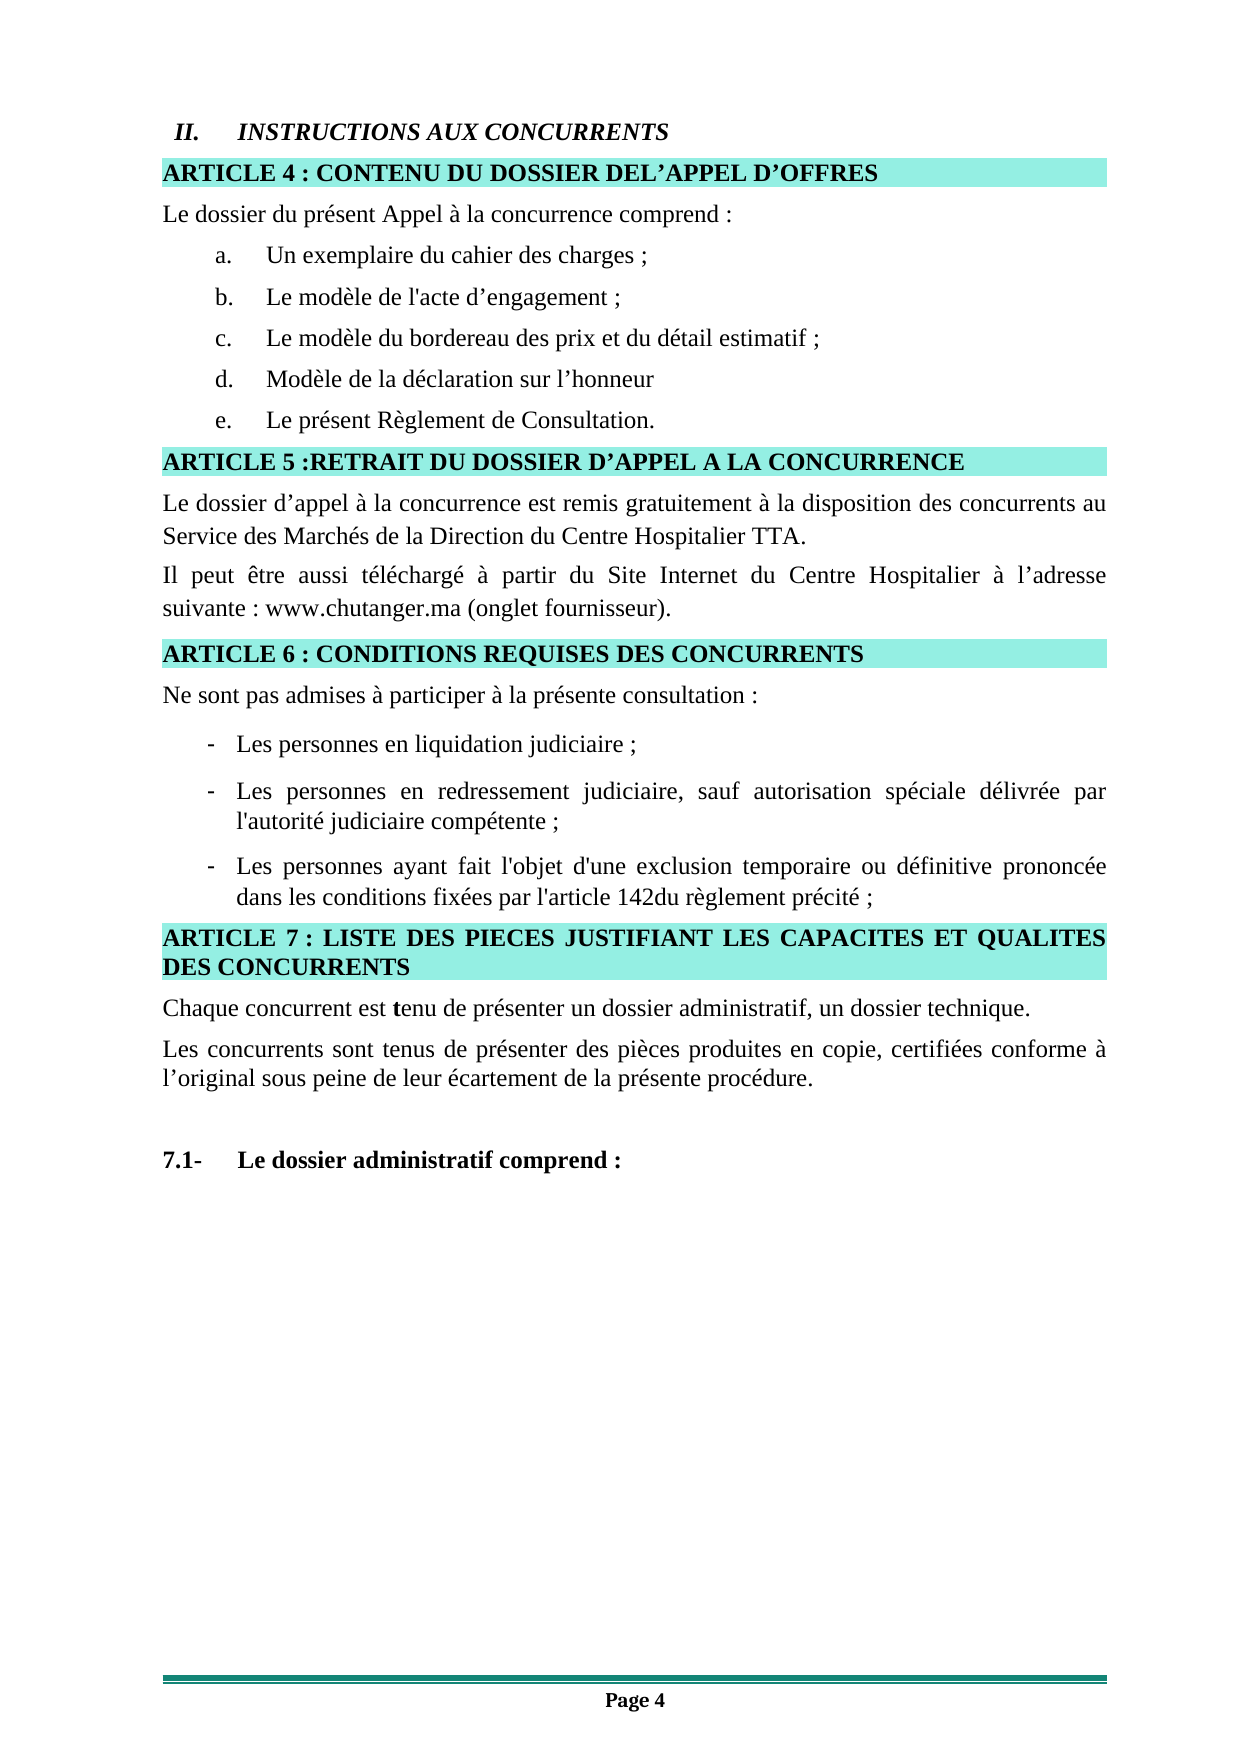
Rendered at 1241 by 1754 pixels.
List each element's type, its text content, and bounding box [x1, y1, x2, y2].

text ARTICLE 4 : CONTENU DU DOSSIER DEL’APPEL D’OFFRES [162, 158, 1107, 187]
text Les concurrents sont tenus de présenter des pièces produites en copie, certifiées conforme à l’original sous peine de leur écartement de la présente procédure. [162, 1034, 1107, 1092]
list Le dossier administratif comprend : [162, 1145, 1099, 1174]
list INSTRUCTIONS AUX CONCURRENTS [200, 117, 1107, 146]
list Le modèle du bordereau des prix et du détail estimatif ; [215, 323, 1107, 352]
text Le dossier d’appel à la concurrence est remis gratuitement à la disposition des concurrents au Service des Marchés de la Direction du Centre Hospitalier TTA. [162, 488, 1107, 550]
list Les personnes ayant fait l'objet d'une exclusion temporaire ou définitive prononcée dans les conditions fixées par l'article 142du règlement précité ; [207, 848, 1107, 910]
list Un exemplaire du cahier des charges ; [215, 241, 1107, 269]
list Modèle de la déclaration sur l’honneur [215, 364, 1107, 393]
list Les personnes en redressement judiciaire, sauf autorisation spéciale délivrée par l'autorité judiciaire compétente ; [207, 772, 1107, 835]
text Le dossier du présent Appel à la concurrence comprend : [162, 199, 1107, 228]
text ARTICLE 6 : CONDITIONS REQUISES DES CONCURRENTS [162, 639, 1107, 668]
text Il peut être aussi téléchargé à partir du Site Internet du Centre Hospitalier à l’adresse suivante : www.chutanger.ma (onglet fournisseur). [162, 560, 1107, 622]
text Chaque concurrent est tenu de présenter un dossier administratif, un dossier technique. [162, 993, 1107, 1022]
list Le présent Règlement de Consultation. [215, 406, 1107, 434]
list Les personnes en liquidation judiciaire ; [207, 726, 1107, 760]
list Le modèle de l'acte d’engagement ; [215, 282, 1107, 311]
text Ne sont pas admises à participer à la présente consultation : [162, 680, 1107, 709]
text ARTICLE 7 : LISTE DES PIECES JUSTIFIANT LES CAPACITES ET QUALITES DES CONCURRENTS [162, 923, 1107, 980]
text ARTICLE 5 :RETRAIT DU DOSSIER D’APPEL A LA CONCURRENCE [162, 447, 1107, 476]
